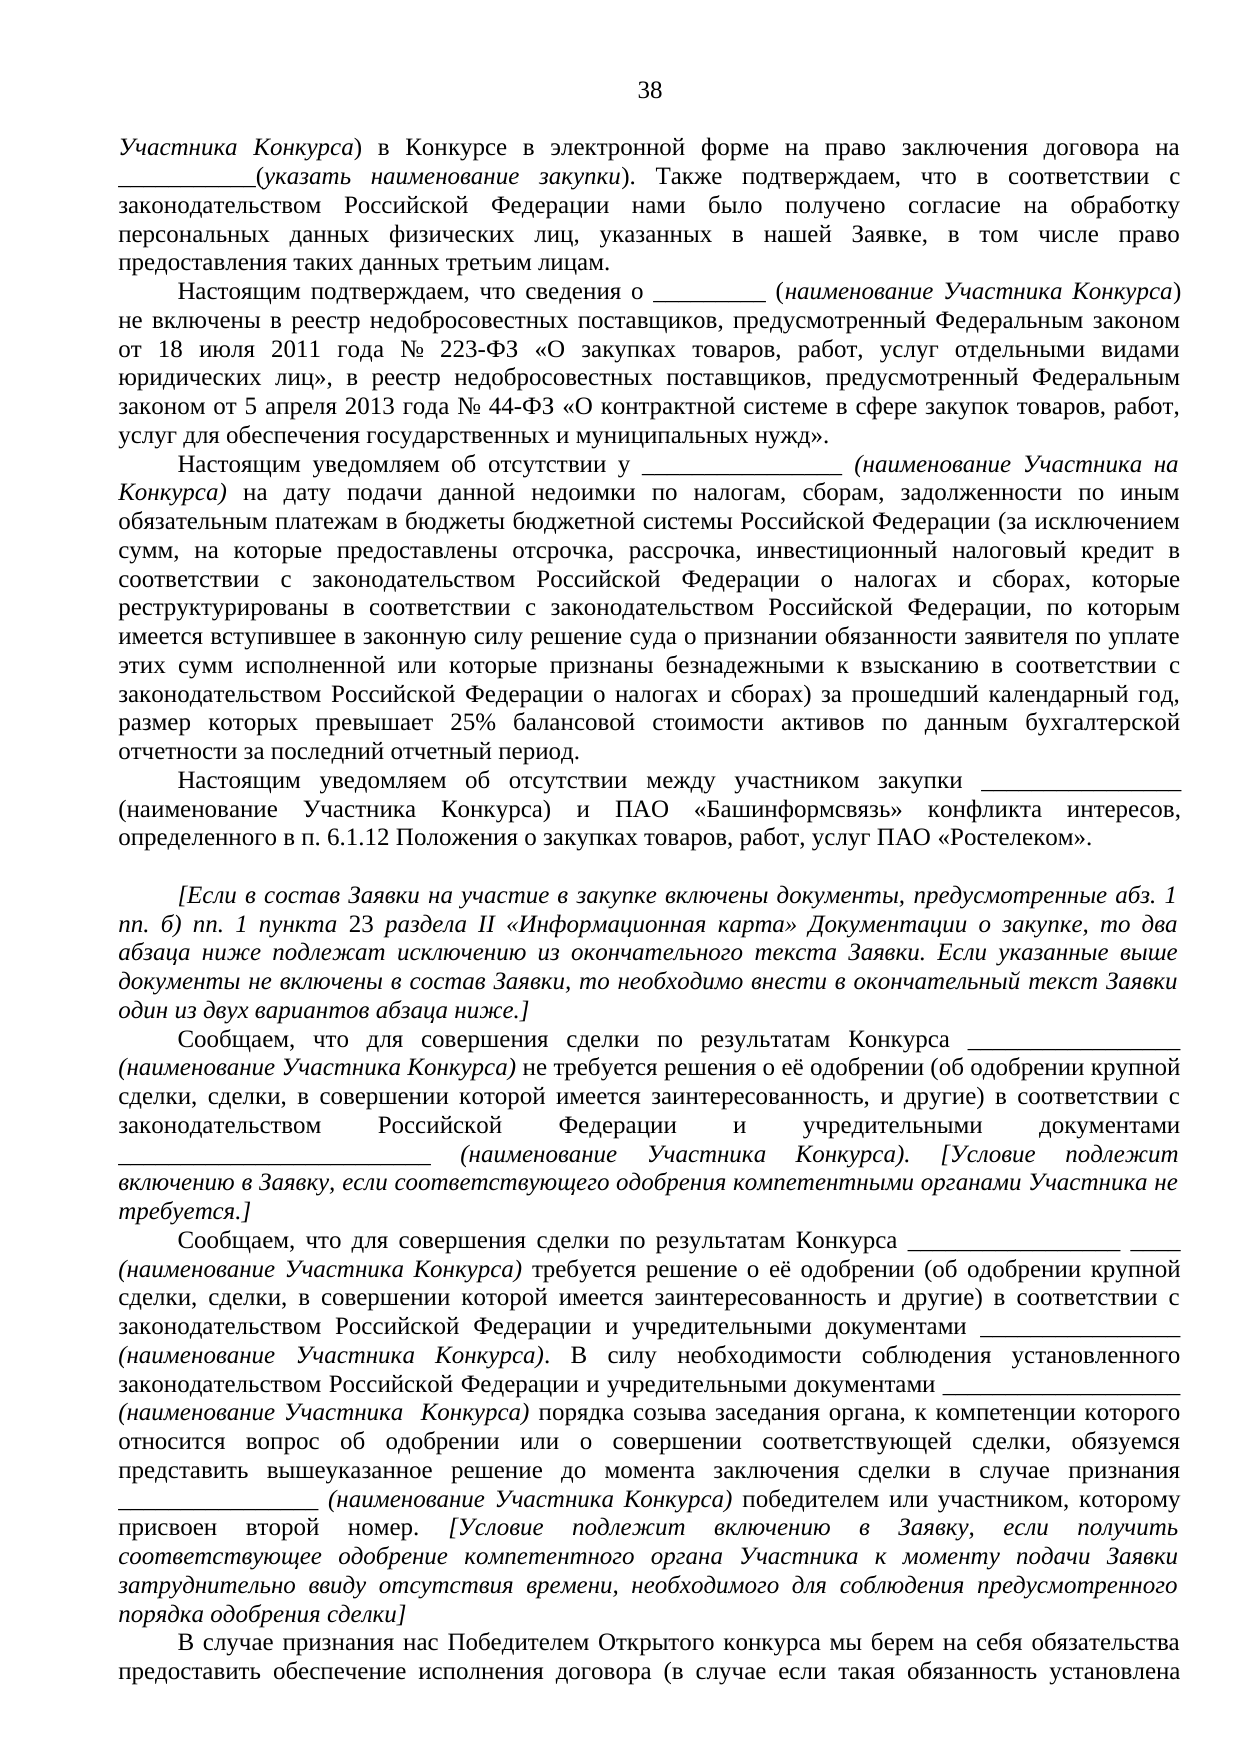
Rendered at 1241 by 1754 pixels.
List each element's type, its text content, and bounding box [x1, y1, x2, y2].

text Сообщаем, что для совершения сделки по результатам Конкурса _________________ ____ (наименование Участника Конкурса) требуется решение о её одобрении (об одобрении крупной сделки, сделки, в совершении которой имеется заинтересованность и другие) в соответствии с законодательством Российской Федерации и учредительными документами ________________ (наименование Участника Конкурса). В силу необходимости соблюдения установленного законодательством Российской Федерации и учредительными документами ___________________ (наименование Участника Конкурса) порядка созыва заседания органа, к компетенции которого относится вопрос об одобрении или о совершении соответствующей сделки, обязуемся представить вышеуказанное решение до момента заключения сделки в случае признания ________________ (наименование Участника Конкурса) победителем или участником, которому присвоен второй номер. [Условие подлежит включению в Заявку, если получить соответствующее одобрение компетентного органа Участника к моменту подачи Заявки затруднительно ввиду отсутствия времени, необходимого для соблюдения предусмотренного порядка одобрения сделки] [118, 1225, 1181, 1627]
text Настоящим уведомляем об отсутствии между участником закупки ________________ (наименование Участника Конкурса) и ПАО «Башинформсвязь» конфликта интересов, определенного в п. 6.1.12 Положения о закупках товаров, работ, услуг ПАО «Ростелеком». [118, 765, 1181, 851]
text Сообщаем, что для совершения сделки по результатам Конкурса _________________ (наименование Участника Конкурса) не требуется решения о её одобрении (об одобрении крупной сделки, сделки, в совершении которой имеется заинтересованность, и другие) в соответствии с законодательством Российской Федерации и учредительными документами _________________________ (наименование Участника Конкурса). [Условие подлежит включению в Заявку, если соответствующего одобрения компетентными органами Участника не требуется.] [118, 1024, 1181, 1225]
text [Если в состав Заявки на участие в закупке включены документы, предусмотренные абз. 1 пп. б) пп. 1 пункта 23 раздела II «Информационная карта» Документации о закупке, то два абзаца ниже подлежат исключению из окончательного текста Заявки. Если указанные выше документы не включены в состав Заявки, то необходимо внести в окончательный текст Заявки один из двух вариантов абзаца ниже.] [118, 880, 1181, 1024]
text Настоящим подтверждаем, что сведения о _________ (наименование Участника Конкурса) не включены в реестр недобросовестных поставщиков, предусмотренный Федеральным законом от 18 июля 2011 года № 223-ФЗ «О закупках товаров, работ, услуг отдельными видами юридических лиц», в реестр недобросовестных поставщиков, предусмотренный Федеральным законом от 5 апреля 2013 года № 44-ФЗ «О контрактной системе в сфере закупок товаров, работ, услуг для обеспечения государственных и муниципальных нужд». [118, 276, 1181, 449]
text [118, 1627, 1181, 1685]
text Настоящим уведомляем об отсутствии у ________________ (наименование Участника на Конкурса) на дату подачи данной недоимки по налогам, сборам, задолженности по иным обязательным платежам в бюджеты бюджетной системы Российской Федерации (за исключением сумм, на которые предоставлены отсрочка, рассрочка, инвестиционный налоговый кредит в соответствии с законодательством Российской Федерации о налогах и сборах, которые реструктурированы в соответствии с законодательством Российской Федерации, по которым имеется вступившее в законную силу решение суда о признании обязанности заявителя по уплате этих сумм исполненной или которые признаны безнадежными к взысканию в соответствии с законодательством Российской Федерации о налогах и сборах) за прошедший календарный год, размер которых превышает 25% балансовой стоимости активов по данным бухгалтерской отчетности за последний отчетный период. [118, 449, 1181, 765]
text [118, 132, 1181, 276]
